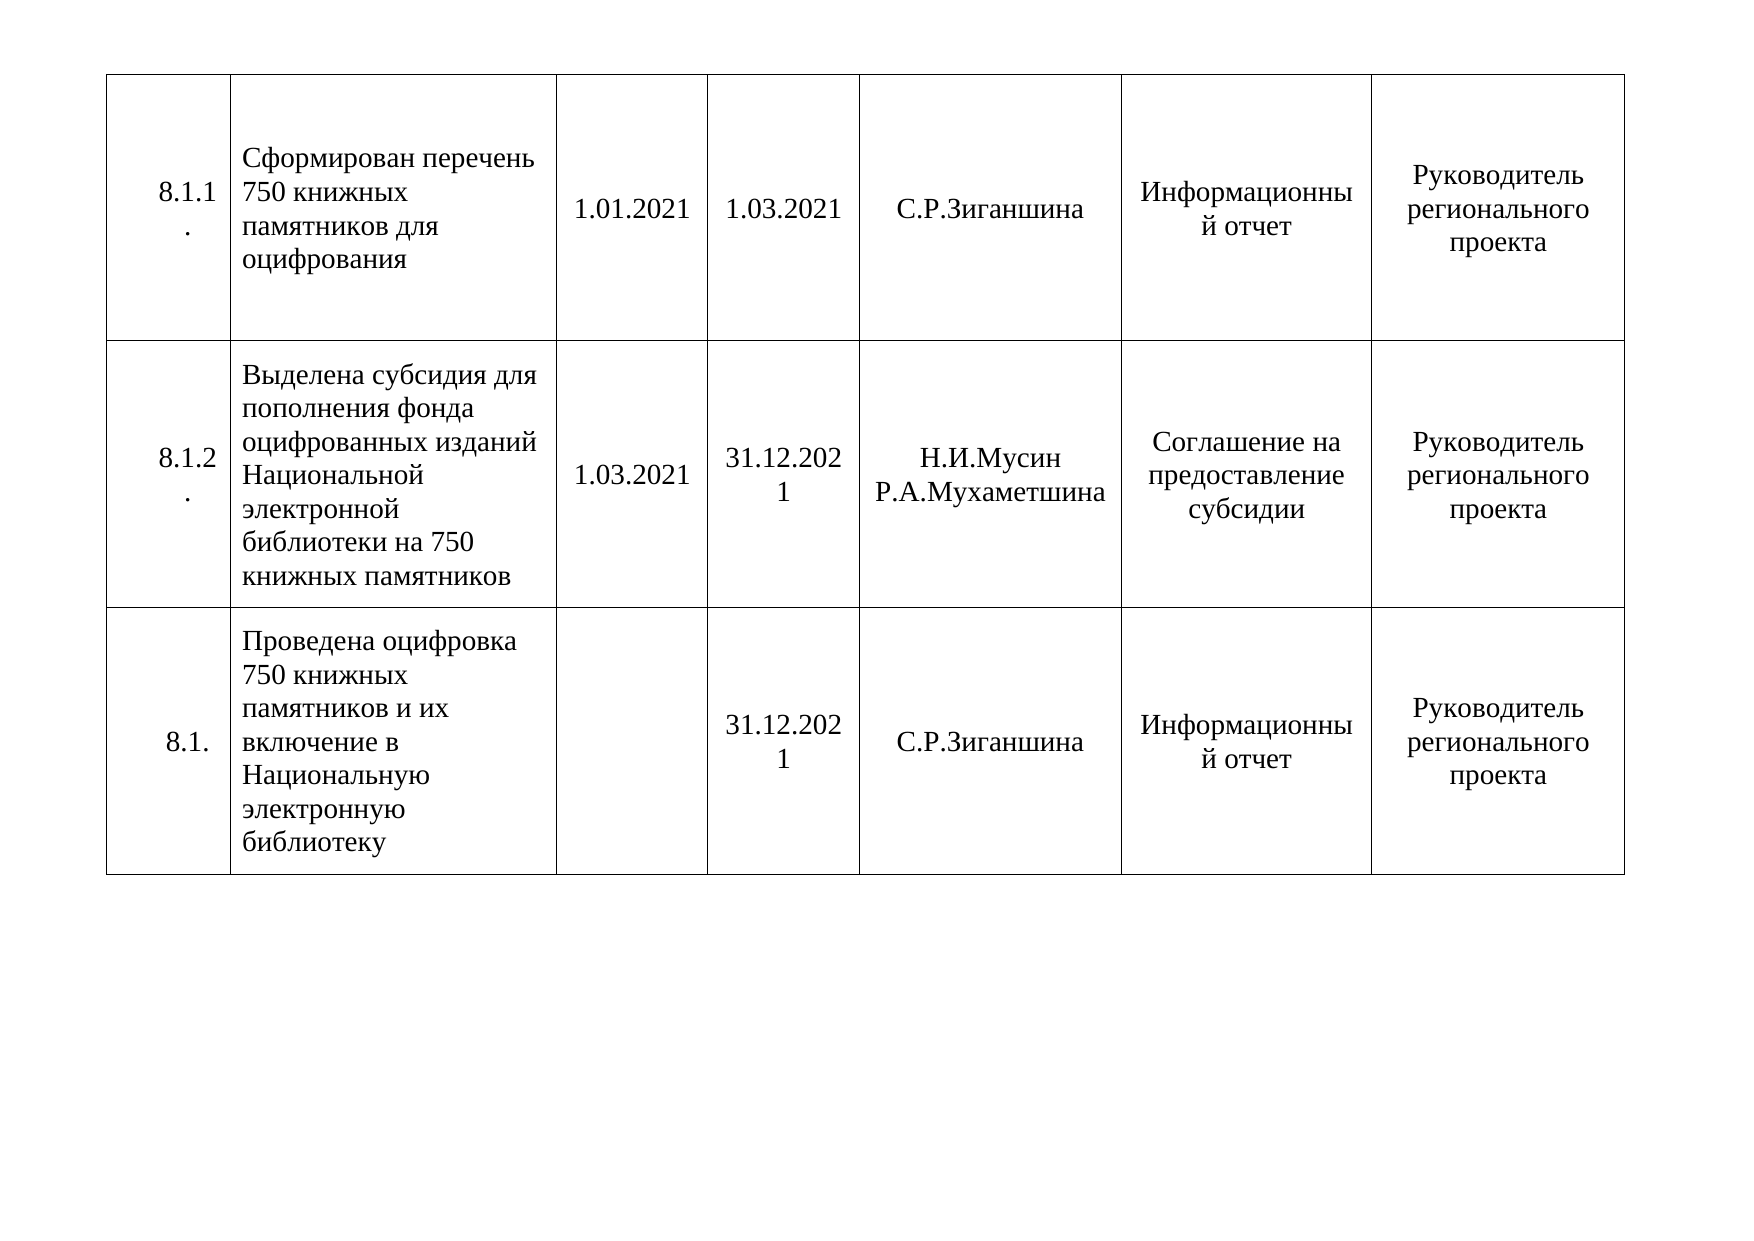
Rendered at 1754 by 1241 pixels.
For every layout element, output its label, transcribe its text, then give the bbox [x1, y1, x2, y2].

table_cell Руководитель регионального проекта [1372, 341, 1624, 607]
table_cell Проведена оцифровка 750 книжных памятников и их включение в Национальную электронную библиотеку [231, 608, 556, 873]
table_cell 31.12.2021 [708, 608, 859, 873]
table_cell 8.1.1. [107, 75, 230, 340]
table_cell 1.03.2021 [557, 341, 707, 607]
table_cell Информационный отчет [1122, 608, 1371, 873]
table_cell Руководитель регионального проекта [1372, 75, 1624, 340]
table_cell Соглашение на предоставление субсидии [1122, 341, 1371, 607]
table_cell Н.И.Мусин Р.А.Мухаметшина [860, 341, 1121, 607]
table_cell Выделена субсидия для пополнения фонда оцифрованных изданий Национальной электронной библиотеки на 750 книжных памятников [231, 341, 556, 607]
table_cell 1.03.2021 [708, 75, 859, 340]
table_cell 8.1.2. [107, 341, 230, 607]
table_cell Руководитель регионального проекта [1372, 608, 1624, 873]
table_cell Информационный отчет [1122, 75, 1371, 340]
table_cell 8.1. [107, 608, 230, 873]
table_cell С.Р.Зиганшина [860, 608, 1121, 873]
table_cell 1.01.2021 [557, 75, 707, 340]
table_cell [557, 608, 707, 873]
table_cell 31.12.2021 [708, 341, 859, 607]
table_cell Сформирован перечень 750 книжных памятников для оцифрования [231, 75, 556, 340]
table_cell С.Р.Зиганшина [860, 75, 1121, 340]
